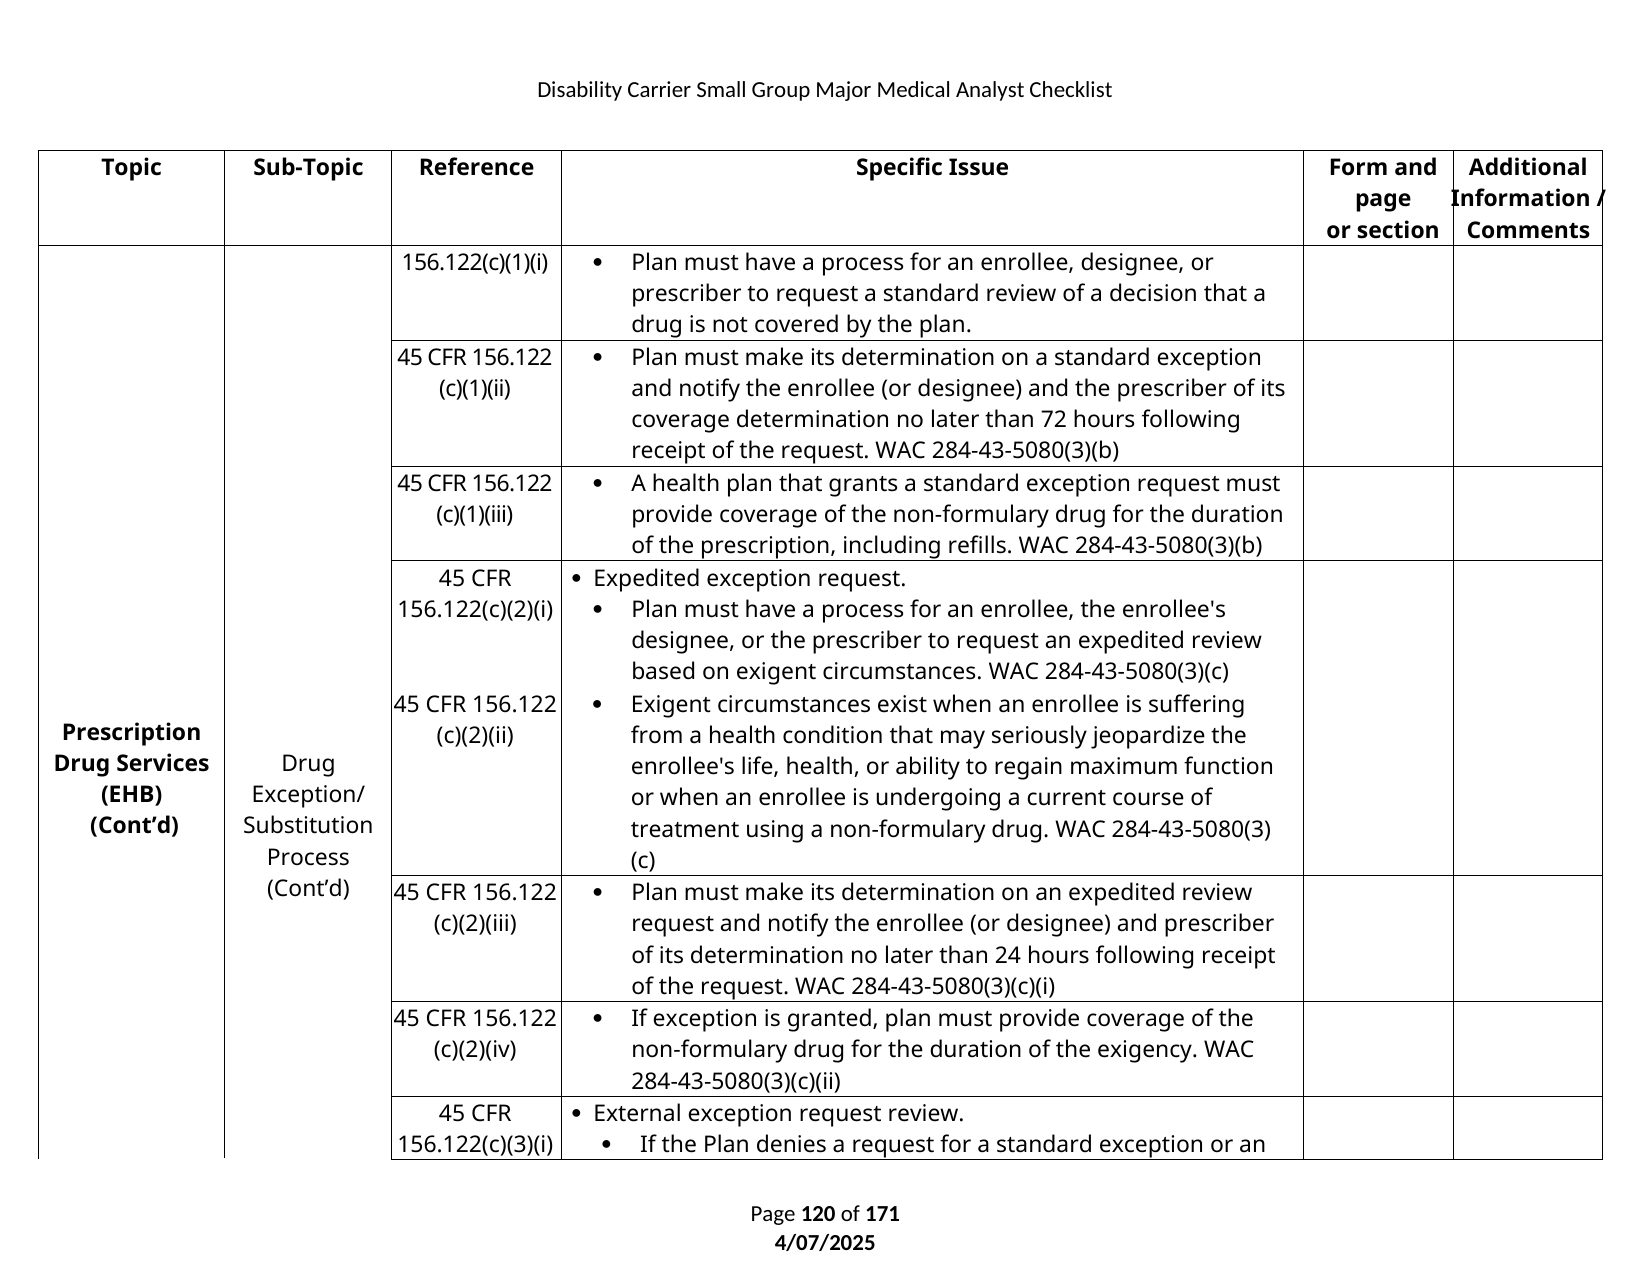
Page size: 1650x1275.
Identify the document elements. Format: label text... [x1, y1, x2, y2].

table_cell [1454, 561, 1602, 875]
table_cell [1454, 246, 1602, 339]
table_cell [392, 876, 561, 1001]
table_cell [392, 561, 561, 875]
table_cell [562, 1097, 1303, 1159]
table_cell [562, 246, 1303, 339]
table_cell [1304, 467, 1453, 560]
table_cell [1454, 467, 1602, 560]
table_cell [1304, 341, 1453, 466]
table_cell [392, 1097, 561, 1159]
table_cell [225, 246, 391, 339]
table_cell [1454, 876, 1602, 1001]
table_header Additional Information / Comments [1454, 151, 1602, 245]
table_header Form and page or section [1304, 151, 1453, 245]
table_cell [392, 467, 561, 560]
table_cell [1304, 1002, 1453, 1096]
table_header Reference [392, 151, 561, 245]
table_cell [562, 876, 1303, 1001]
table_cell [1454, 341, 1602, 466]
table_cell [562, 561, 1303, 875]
table_header Topic [39, 151, 224, 245]
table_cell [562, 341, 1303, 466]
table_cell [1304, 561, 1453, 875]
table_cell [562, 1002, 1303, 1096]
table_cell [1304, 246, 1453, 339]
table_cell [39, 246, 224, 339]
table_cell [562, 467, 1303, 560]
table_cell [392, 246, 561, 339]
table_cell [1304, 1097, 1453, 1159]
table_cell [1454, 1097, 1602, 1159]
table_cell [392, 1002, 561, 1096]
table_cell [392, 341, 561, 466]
table_header Specific Issue [562, 151, 1303, 245]
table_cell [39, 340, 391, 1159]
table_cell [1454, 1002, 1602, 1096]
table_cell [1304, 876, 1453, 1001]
table_header Sub-Topic [225, 151, 391, 245]
